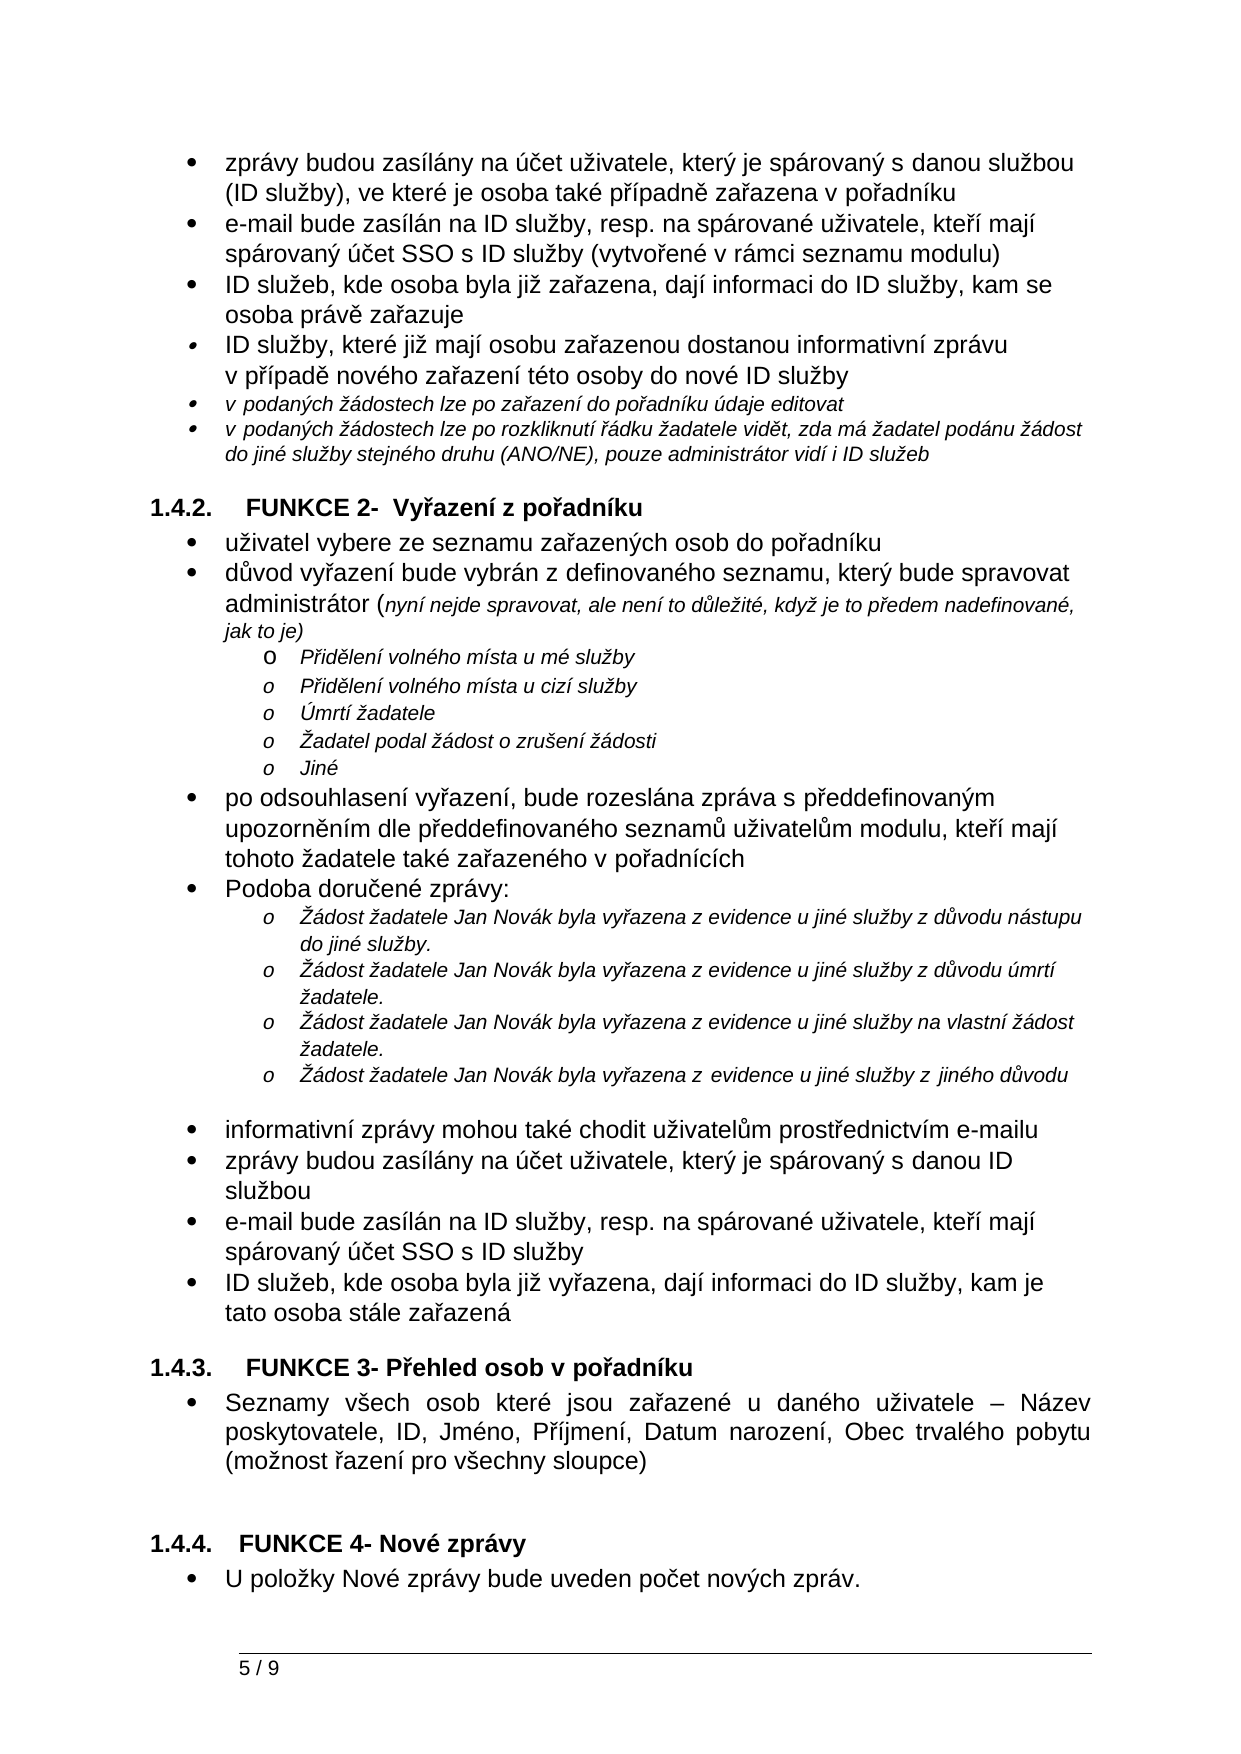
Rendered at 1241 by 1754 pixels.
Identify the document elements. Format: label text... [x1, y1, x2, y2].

list po odsouhlasení vyřazení, bude rozeslána zpráva s předdefinovaným upozorněním dle předdefinovaného seznamů uživatelům modulu, kteří mají tohoto žadatele také zařazeného v pořadnících [187, 783, 1092, 873]
list důvod vyřazení bude vybrán z definovaného seznamu, který bude spravovat administrátor (nyní nejde spravovat, ale není to důležité, když je to předem nadefinované, jak to je) [187, 558, 1092, 643]
list Jiné [262, 756, 1092, 782]
list ID služby, které již mají osobu zařazenou dostanou informativní zprávu v případě nového zařazení této osoby do nové ID služby [187, 331, 1092, 390]
list U položky Nové zprávy bude uveden počet nových zpráv. [187, 1563, 1092, 1592]
list Seznamy všech osob které jsou zařazené u daného uživatele – Název poskytovatele, ID, Jméno, Příjmení, Datum narození, Obec trvalého pobytu (možnost řazení pro všechny sloupce) [187, 1388, 1092, 1475]
subtitle FUNKCE 4- Nové zprávy [150, 1528, 1092, 1557]
list zprávy budou zasílány na účet uživatele, který je spárovaný s danou službou (ID služby), ve které je osoba také případně zařazena v pořadníku [187, 148, 1092, 207]
subtitle FUNKCE 2- Vyřazení z pořadníku [150, 492, 1092, 521]
list e-mail bude zasílán na ID služby, resp. na spárované uživatele, kteří mají spárovaný účet SSO s ID služby [187, 1207, 1092, 1266]
list v podaných žádostech lze po zařazení do pořadníku údaje editovat [187, 391, 1092, 415]
list Žádost žadatele Jan Novák byla vyřazena z evidence u jiné služby na vlastní žádost žadatele. [262, 1010, 1092, 1061]
list e-mail bude zasílán na ID služby, resp. na spárované uživatele, kteří mají spárovaný účet SSO s ID služby (vytvořené v rámci seznamu modulu) [187, 209, 1092, 268]
list informativní zprávy mohou také chodit uživatelům prostřednictvím e-mailu [187, 1115, 1092, 1144]
list Přidělení volného místa u mé služby [262, 644, 1092, 672]
list Žádost žadatele Jan Novák byla vyřazena z evidence u jiné služby z jiného důvodu [262, 1062, 1092, 1088]
subtitle FUNKCE 3- Přehled osob v pořadníku [150, 1353, 1092, 1382]
list Žádost žadatele Jan Novák byla vyřazena z evidence u jiné služby z důvodu úmrtí žadatele. [262, 957, 1092, 1009]
list Žádost žadatele Jan Novák byla vyřazena z evidence u jiné služby z důvodu nástupu do jiné služby. [262, 905, 1092, 956]
list Podoba doručené zprávy: [187, 874, 1092, 903]
list ID služeb, kde osoba byla již vyřazena, dají informaci do ID služby, kam je tato osoba stále zařazená [187, 1267, 1092, 1327]
list v podaných žádostech lze po rozkliknutí řádku žadatele vidět, zda má žadatel podánu žádost do jiné služby stejného druhu (ANO/NE), pouze administrátor vidí i ID služeb [187, 417, 1092, 466]
list uživatel vybere ze seznamu zařazených osob do pořadníku [187, 527, 1092, 556]
list Úmrtí žadatele [262, 701, 1092, 727]
list zprávy budou zasílány na účet uživatele, který je spárovaný s danou ID službou [187, 1146, 1092, 1205]
list ID služeb, kde osoba byla již zařazena, dají informaci do ID služby, kam se osoba právě zařazuje [187, 269, 1092, 329]
list Žadatel podal žádost o zrušení žádosti [262, 728, 1092, 754]
list Přidělení volného místa u cizí služby [262, 674, 1092, 700]
